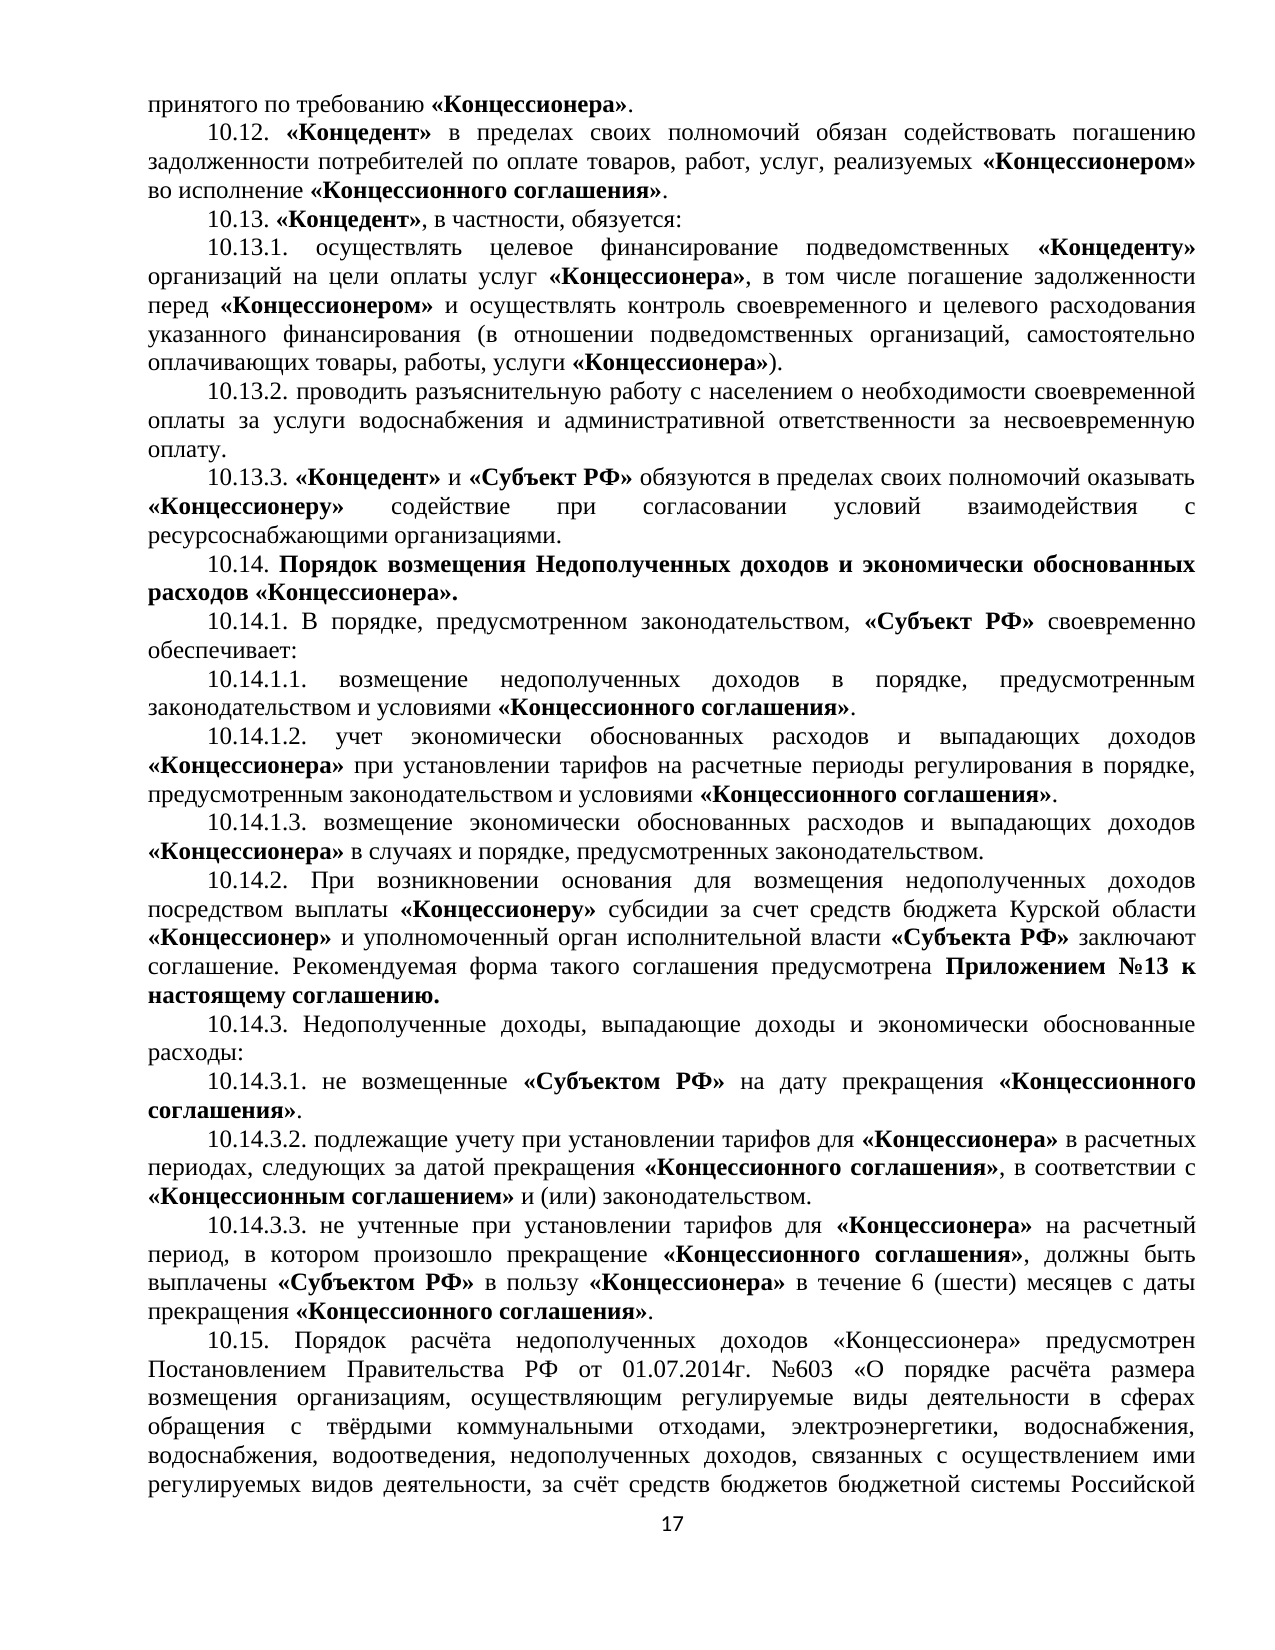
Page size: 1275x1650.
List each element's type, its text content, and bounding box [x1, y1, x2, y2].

text 10.13.2. проводить разъяснительную работу с населением о необходимости своевременной оплаты за услуги водоснабжения и административной ответственности за несвоевременную оплату. [148, 376, 1196, 462]
text 10.13. «Концедент», в частности, обязуется: [148, 204, 1196, 232]
text 10.14.3.1. не возмещенные «Субъектом РФ» на дату прекращения «Концессионного соглашения». [148, 1066, 1196, 1124]
text 10.14.1. В порядке, предусмотренном законодательством, «Субъект РФ» своевременно обеспечивает: [148, 606, 1196, 664]
text 10.12. «Концедент» в пределах своих полномочий обязан содействовать погашению задолженности потребителей по оплате товаров, работ, услуг, реализуемых «Концессионером» во исполнение «Концессионного соглашения». [148, 117, 1196, 204]
text 10.14.3. Недополученные доходы, выпадающие доходы и экономически обоснованные расходы: [148, 1009, 1196, 1066]
text 10.14.1.3. возмещение экономически обоснованных расходов и выпадающих доходов «Концессионера» в случаях и порядке, предусмотренных законодательством. [148, 807, 1196, 865]
text 10.13.1. осуществлять целевое финансирование подведомственных «Концеденту» организаций на цели оплаты услуг «Концессионера», в том числе погашение задолженности перед «Концессионером» и осуществлять контроль своевременного и целевого расходования указанного финансирования (в отношении подведомственных организаций, самостоятельно оплачивающих товары, работы, услуги «Концессионера»). [148, 232, 1196, 376]
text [148, 1325, 1196, 1497]
text 10.13.3. «Концедент» и «Субъект РФ» обязуются в пределах своих полномочий оказывать «Концессионеру» содействие при согласовании условий взаимодействия с ресурсоснабжающими организациями. [148, 462, 1196, 549]
text 10.14.1.2. учет экономически обоснованных расходов и выпадающих доходов «Концессионера» при установлении тарифов на расчетные периоды регулирования в порядке, предусмотренным законодательством и условиями «Концессионного соглашения». [148, 721, 1196, 807]
text 10.14.2. При возникновении основания для возмещения недополученных доходов посредством выплаты «Концессионеру» субсидии за счет средств бюджета Курской области «Концессионер» и уполномоченный орган исполнительной власти «Субъекта РФ» заключают соглашение. Рекомендуемая форма такого соглашения предусмотрена Приложением №13 к настоящему соглашению. [148, 865, 1196, 1009]
text 10.14.3.2. подлежащие учету при установлении тарифов для «Концессионера» в расчетных периодах, следующих за датой прекращения «Концессионного соглашения», в соответствии с «Концессионным соглашением» и (или) законодательством. [148, 1124, 1196, 1210]
text 10.14.1.1. возмещение недополученных доходов в порядке, предусмотренным законодательством и условиями «Концессионного соглашения». [148, 664, 1196, 721]
text 10.14. Порядок возмещения Недополученных доходов и экономически обоснованных расходов «Концессионера». [148, 549, 1196, 606]
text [148, 89, 1196, 117]
text 10.14.3.3. не учтенные при установлении тарифов для «Концессионера» на расчетный период, в котором произошло прекращение «Концессионного соглашения», должны быть выплачены «Субъектом РФ» в пользу «Концессионера» в течение 6 (шести) месяцев с даты прекращения «Концессионного соглашения». [148, 1210, 1196, 1325]
